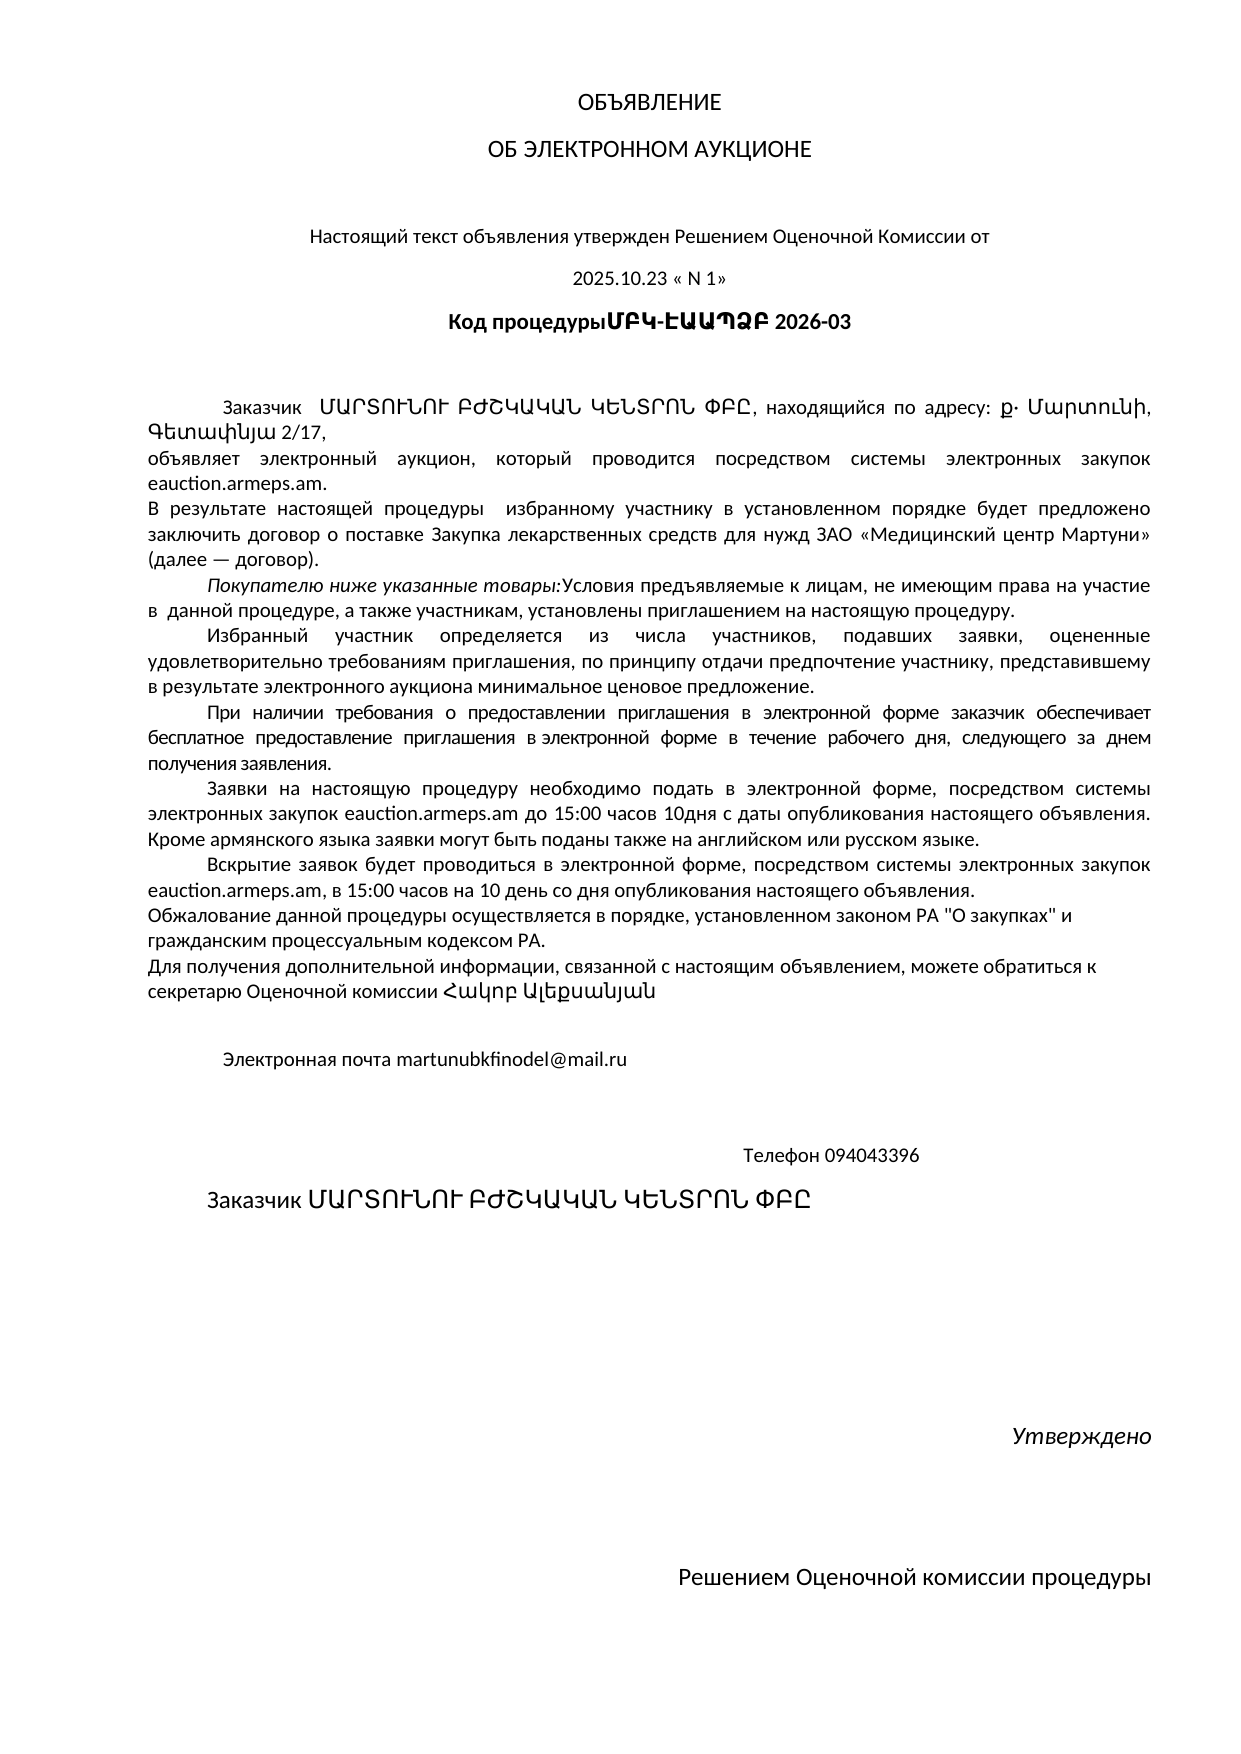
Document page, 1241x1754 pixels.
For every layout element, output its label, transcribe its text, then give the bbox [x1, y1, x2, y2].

text При наличии требования о предоставлении приглашения в электронной форме заказчик обеспечивает бесплатное предоставление приглашения в электронной форме в течение рабочего дня, следующего за днем получения заявления. [148, 699, 1152, 775]
text Решением Оценочной комиссии процедуры [148, 1561, 1152, 1592]
text объявляет электронный аукцион, который проводится посредством системы электронных закупок eauction.armeps.am. [148, 445, 1152, 496]
text Электронная почта martunubkfinodel@mail.ru [148, 1046, 1152, 1071]
text Обжалование данной процедуры осуществляется в порядке, установленном законом РА "О закупках" и гражданским процессуальным кодексом РА. [148, 902, 1152, 953]
text Утверждено [148, 1420, 1152, 1450]
text Избранный участник определяется из числа участников, подавших заявки, оцененные удовлетворительно требованиям приглашения, по принципу отдачи предпочтение участнику, представившему в результате электронного аукциона минимальное ценовое предложение. [148, 623, 1152, 699]
text Вскрытие заявок будет проводиться в электронной форме, посредством системы электронных закупок eauction.armeps.am, в 15:00 часов на 10 день со дня опубликования настоящего объявления. [148, 851, 1152, 902]
text Телефон 094043396 [325, 1088, 1152, 1167]
text Заказчик ՄԱՐՏՈՒՆՈՒ ԲԺՇԿԱԿԱՆ ԿԵՆՏՐՈՆ ՓԲԸ, находящийся по адресу: ք· Մարտունի, Գետափնյա 2/17, [148, 394, 1152, 445]
text ОБЪЯВЛЕНИЕ [148, 86, 1152, 117]
text Заявки на настоящую процедуру необходимо подать в электронной форме, посредством системы электронных закупок eauction.armeps.am до 15:00 часов 10дня с даты опубликования настоящего объявления. Кроме армянского языка заявки могут быть поданы также на английском или русском языке. [148, 775, 1152, 851]
text Заказчик ՄԱՐՏՈՒՆՈՒ ԲԺՇԿԱԿԱՆ ԿԵՆՏՐՈՆ ՓԲԸ [148, 1184, 1152, 1214]
text Для получения дополнительной информации, связанной с настоящим объявлением, можете обратиться к секретарю Оценочной комиссии Հակոբ Ալեքսանյան [148, 953, 1152, 1004]
text Настоящий текст объявления утвержден Решением Оценочной Комиссии от [148, 223, 1152, 248]
text Покупателю ниже указанные товары:Условия предъявляемые к лицам, не имеющим права на участие в данной процедуре, а также участникам, установлены приглашением на настоящую процедуру. [148, 572, 1152, 623]
text ОБ ЭЛЕКТРОННОМ АУКЦИОНЕ [148, 134, 1152, 164]
text 2025.10.23 « N 1» [148, 265, 1152, 290]
text Код процедурыՄԲԿ-ԷԱԱՊՁԲ 2026-03 [148, 307, 1152, 335]
text В результате настоящей процедуры избранному участнику в установленном порядке будет предложено заключить договор о поставке Закупка лекарственных средств для нужд ЗАО «Медицинский центр Мартуни» (далее — договор). [148, 496, 1152, 572]
